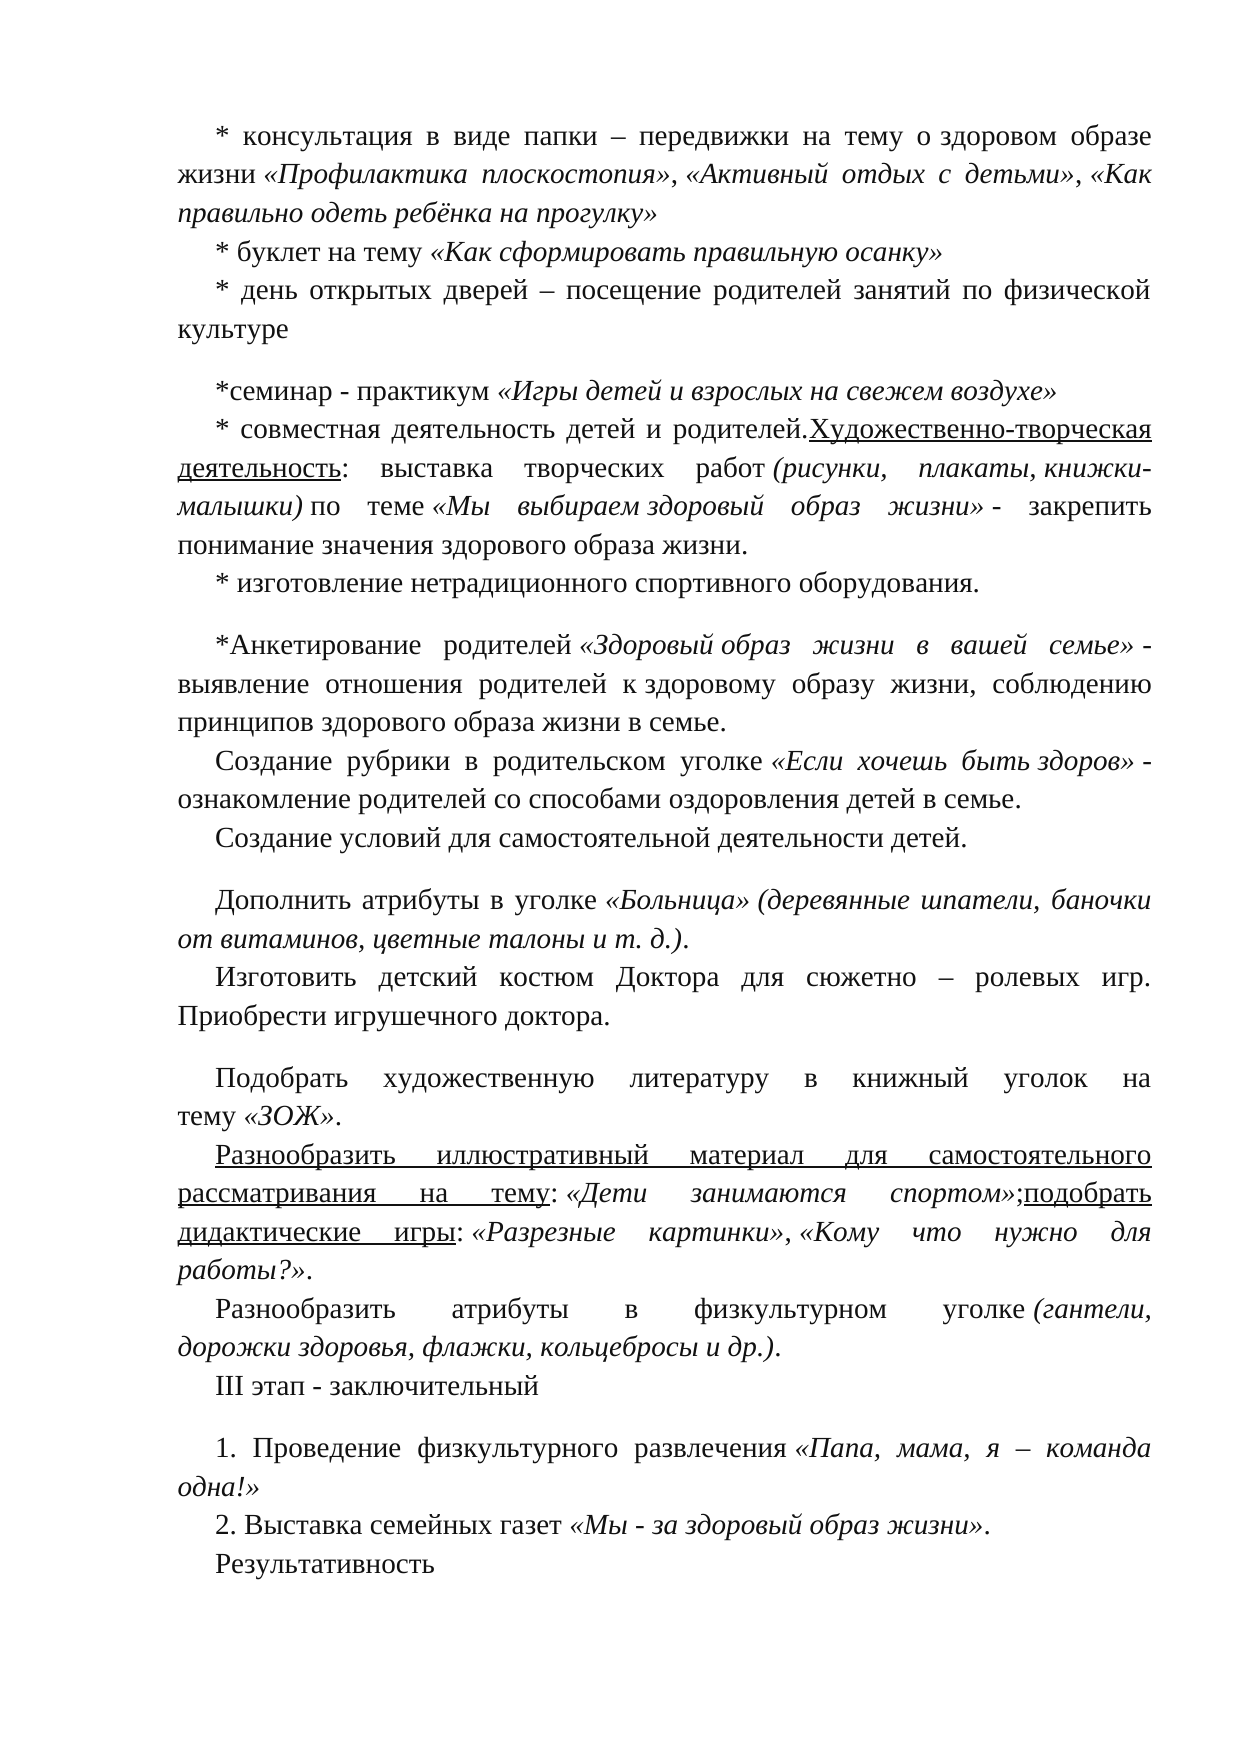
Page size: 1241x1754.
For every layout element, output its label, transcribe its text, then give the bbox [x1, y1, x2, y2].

text III этап - заключительный [177, 1368, 1152, 1402]
text * буклет на тему «Как сформировать правильную осанку» [177, 234, 1152, 267]
text *Анкетирование родителей «Здоровый образ жизни в вашей семье» - выявление отношения родителей к здоровому образу жизни, соблюдению принципов здорового образа жизни в семье. [177, 627, 1152, 738]
text Дополнить атрибуты в уголке «Больница» (деревянные шпатели, баночки от витаминов, цветные талоны и т. д.). [177, 882, 1152, 954]
text Разнообразить иллюстративный материал для самостоятельного рассматривания на тему: «Дети занимаются спортом»;подобрать дидактические игры: «Разрезные картинки», «Кому что нужно для работы?». [177, 1137, 1152, 1286]
text Изготовить детский костюм Доктора для сюжетно – ролевых игр. Приобрести игрушечного доктора. [177, 959, 1152, 1031]
text * изготовление нетрадиционного спортивного оборудования. [177, 566, 1152, 599]
text 1. Проведение физкультурного развлечения «Папа, мама, я – команда одна!» [177, 1430, 1152, 1502]
text 2. Выставка семейных газет «Мы - за здоровый образ жизни». [177, 1507, 1152, 1541]
text Создание условий для самостоятельной деятельности детей. [177, 820, 1152, 854]
text Создание рубрики в родительском уголке «Если хочешь быть здоров» - ознакомление родителей со способами оздоровления детей в семье. [177, 743, 1152, 815]
text Подобрать художественную литературу в книжный уголок на тему «ЗОЖ». [177, 1060, 1152, 1132]
text Разнообразить атрибуты в физкультурном уголке (гантели, дорожки здоровья, флажки, кольцебросы и др.). [177, 1291, 1152, 1363]
text * день открытых дверей – посещение родителей занятий по физической культуре [177, 272, 1152, 344]
text Результативность [177, 1546, 1152, 1579]
text * консультация в виде папки – передвижки на тему о здоровом образе жизни «Профилактика плоскостопия», «Активный отдых с детьми», «Как правильно одеть ребёнка на прогулку» [177, 118, 1152, 229]
text * совместная деятельность детей и родителей.Художественно-творческая деятельность: выставка творческих работ (рисунки, плакаты, книжки-малышки) по теме «Мы выбираем здоровый образ жизни» - закрепить понимание значения здорового образа жизни. [177, 411, 1152, 561]
text *семинар - практикум «Игры детей и взрослых на свежем воздухе» [177, 373, 1152, 406]
